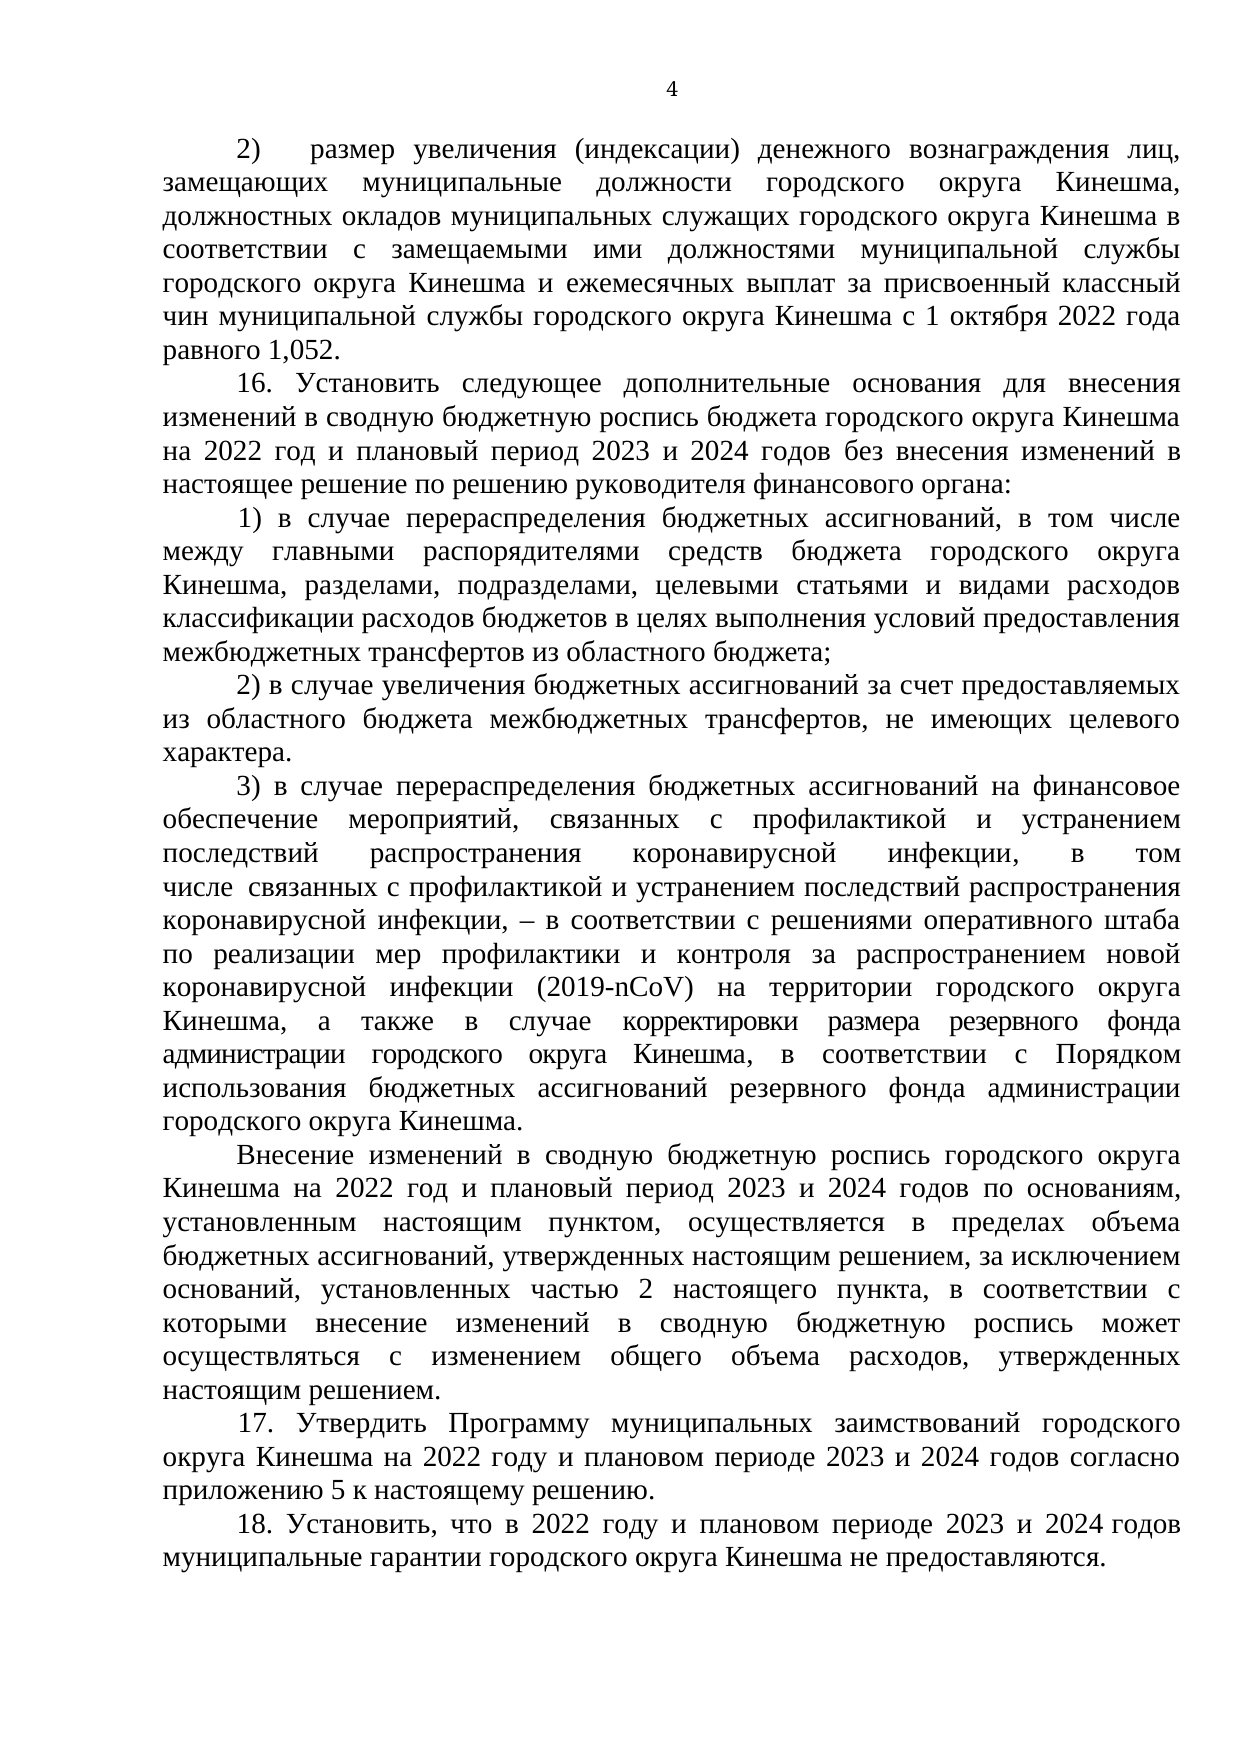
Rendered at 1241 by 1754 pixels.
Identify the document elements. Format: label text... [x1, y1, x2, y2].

text Внесение изменений в сводную бюджетную роспись городского округа Кинешма на 2022 год и плановый период 2023 и 2024 годов по основаниям, установленным настоящим пунктом, осуществляется в пределах объема бюджетных ассигнований, утвержденных настоящим решением, за исключением оснований, установленных частью 2 настоящего пункта, в соответствии с которыми внесение изменений в сводную бюджетную роспись может осуществляться с изменением общего объема расходов, утвержденных настоящим решением. [162, 1137, 1181, 1405]
text 18. Установить, что в 2022 году и плановом периоде 2023 и 2024 годов муниципальные гарантии городского округа Кинешма не предоставляются. [162, 1506, 1181, 1573]
text 1) в случае перераспределения бюджетных ассигнований, в том числе между главными распорядителями средств бюджета городского округа Кинешма, разделами, подразделами, целевыми статьями и видами расходов классификации расходов бюджетов в целях выполнения условий предоставления межбюджетных трансфертов из областного бюджета; [162, 500, 1181, 667]
text 3) в случае перераспределения бюджетных ассигнований на финансовое обеспечение мероприятий, связанных с профилактикой и устранением последствий распространения коронавирусной инфекции, в том числе связанных с профилактикой и устранением последствий распространения коронавирусной инфекции, – в соответствии с решениями оперативного штаба по реализации мер профилактики и контроля за распространением новой коронавирусной инфекции (2019-nCоV) на территории городского округа Кинешма, а также в случае корректировки размера резервного фонда администрации городского округа Кинешма, в соответствии с Порядком использования бюджетных ассигнований резервного фонда администрации городского округа Кинешма. [162, 768, 1181, 1137]
text 16. Установить следующее дополнительные основания для внесения изменений в сводную бюджетную роспись бюджета городского округа Кинешма на 2022 год и плановый период 2023 и 2024 годов без внесения изменений в настоящее решение по решению руководителя финансового органа: [162, 366, 1181, 500]
text 17. Утвердить Программу муниципальных заимствований городского округа Кинешма на 2022 году и плановом периоде 2023 и 2024 годов согласно приложению 5 к настоящему решению. [162, 1405, 1181, 1506]
text 2) в случае увеличения бюджетных ассигнований за счет предоставляемых из областного бюджета межбюджетных трансфертов, не имеющих целевого характера. [162, 667, 1181, 768]
text 2) размер увеличения (индексации) денежного вознаграждения лиц, замещающих муниципальные должности городского округа Кинешма, должностных окладов муниципальных служащих городского округа Кинешма в соответствии с замещаемыми ими должностями муниципальной службы городского округа Кинешма и ежемесячных выплат за присвоенный классный чин муниципальной службы городского округа Кинешма с 1 октября 2022 года равного 1,052. [162, 131, 1181, 366]
